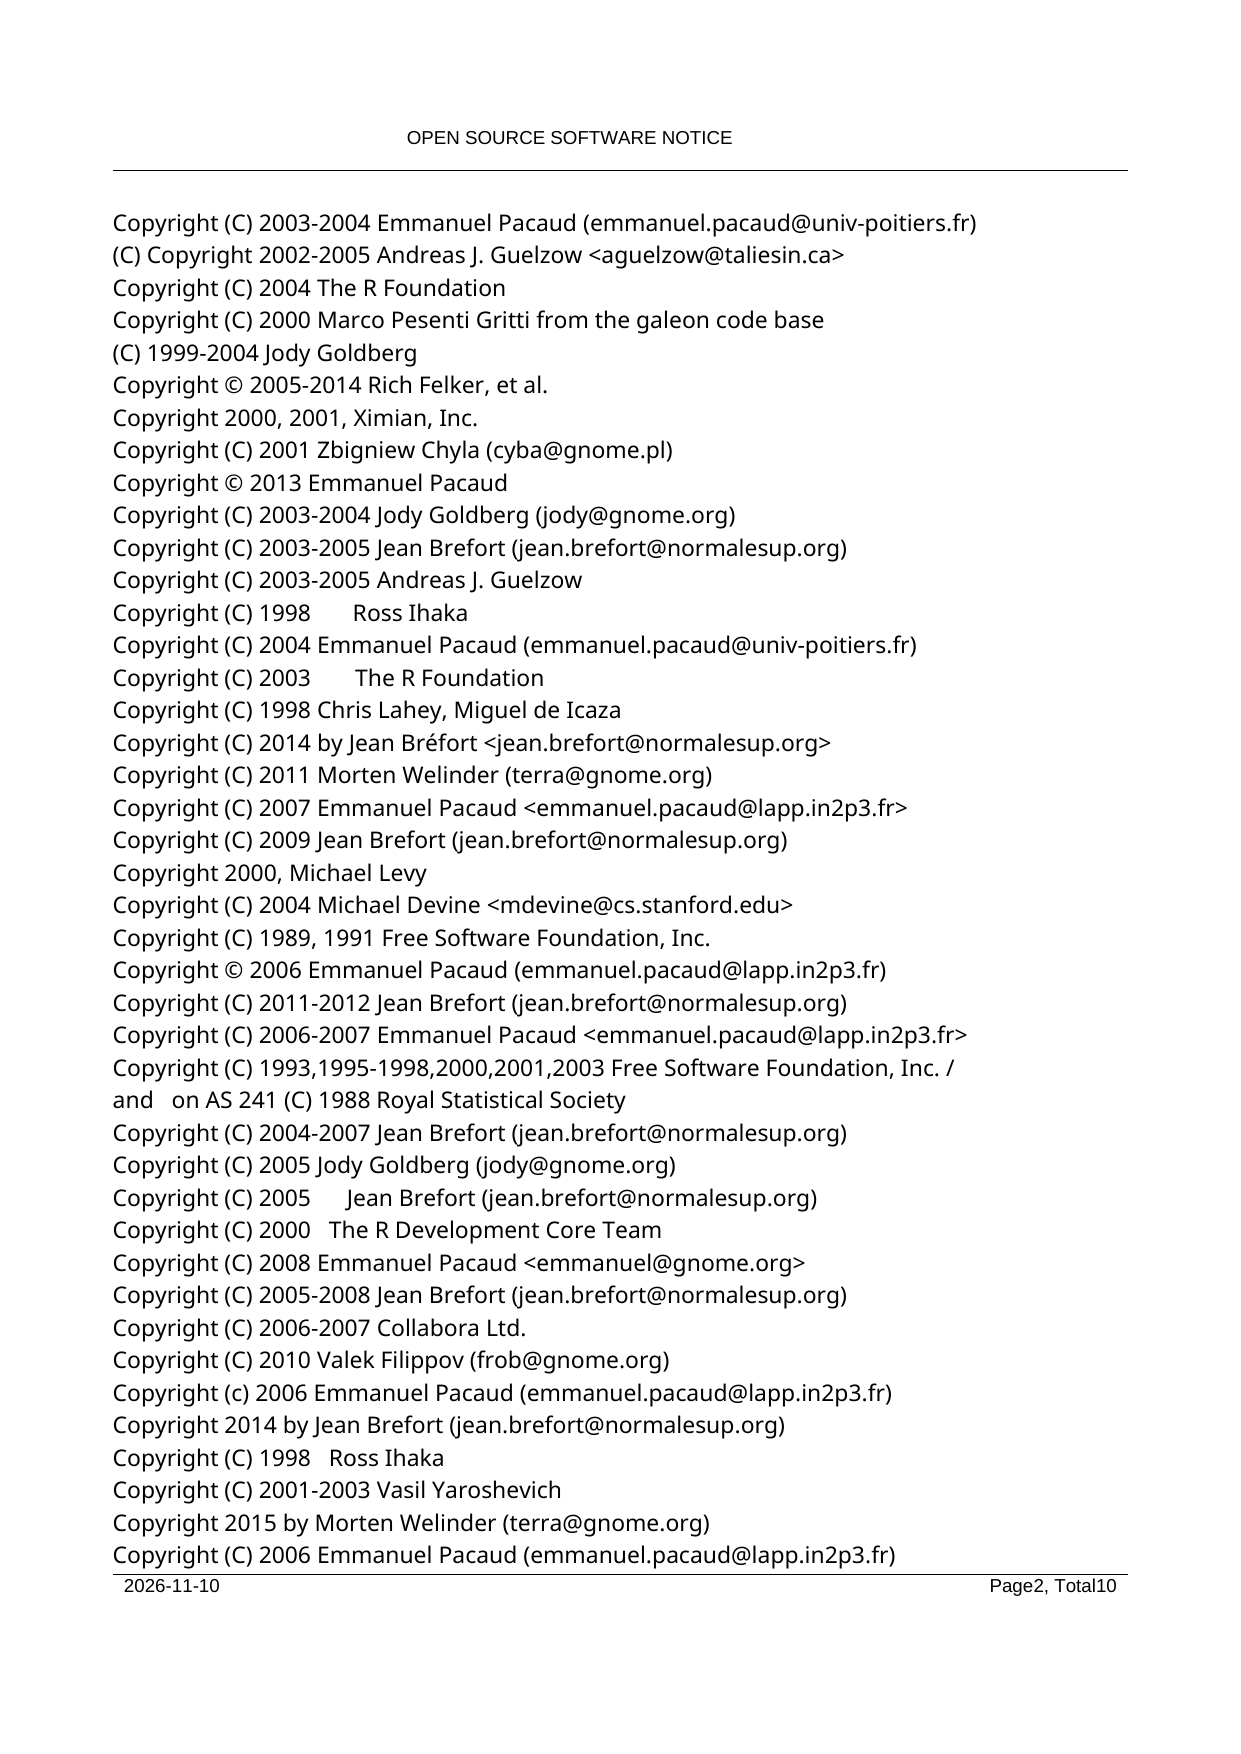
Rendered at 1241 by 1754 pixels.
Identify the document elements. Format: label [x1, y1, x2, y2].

text [112, 206, 1128, 1571]
